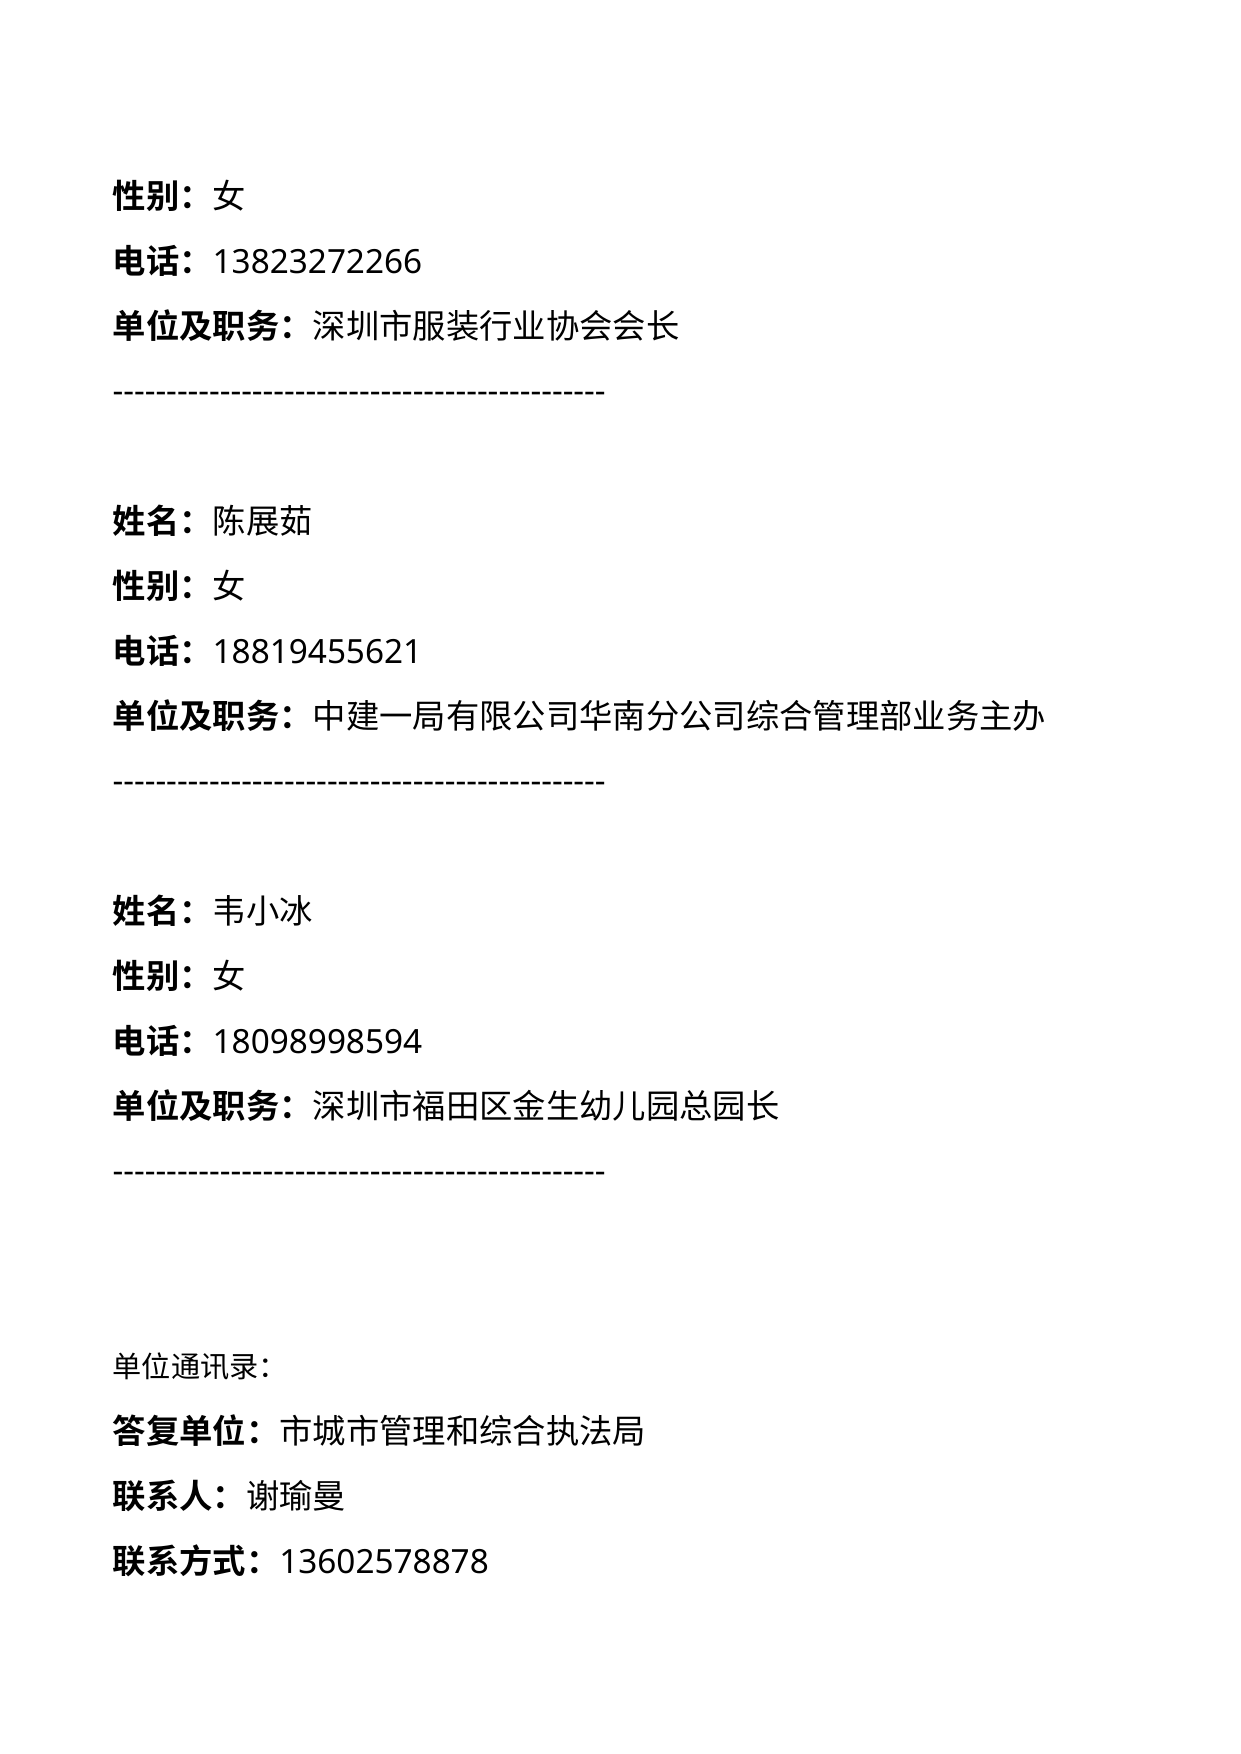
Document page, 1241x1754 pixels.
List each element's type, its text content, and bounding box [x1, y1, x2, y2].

text 性别：女 [112, 162, 1128, 227]
text 性别：女 [112, 552, 1128, 617]
text 性别：女 [112, 942, 1128, 1007]
text 单位及职务：深圳市福田区金生幼儿园总园长 [112, 1072, 1128, 1137]
text 联系方式：13602578878 [112, 1527, 1128, 1592]
text ---------------------------------------------- [112, 1137, 1128, 1202]
text 联系人：谢瑜曼 [112, 1462, 1128, 1527]
text 电话：13823272266 [112, 227, 1128, 292]
text 单位及职务：深圳市服装行业协会会长 [112, 292, 1128, 357]
text 单位及职务：中建一局有限公司华南分公司综合管理部业务主办 [112, 682, 1128, 747]
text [112, 357, 1128, 422]
text 姓名：韦小冰 [112, 877, 1128, 942]
text 答复单位：市城市管理和综合执法局 [112, 1397, 1128, 1462]
text 单位通讯录： [112, 1332, 1128, 1397]
text 姓名：陈展茹 [112, 487, 1128, 552]
text 电话：18819455621 [112, 617, 1128, 682]
text ---------------------------------------------- [112, 747, 1128, 812]
text 电话：18098998594 [112, 1007, 1128, 1072]
